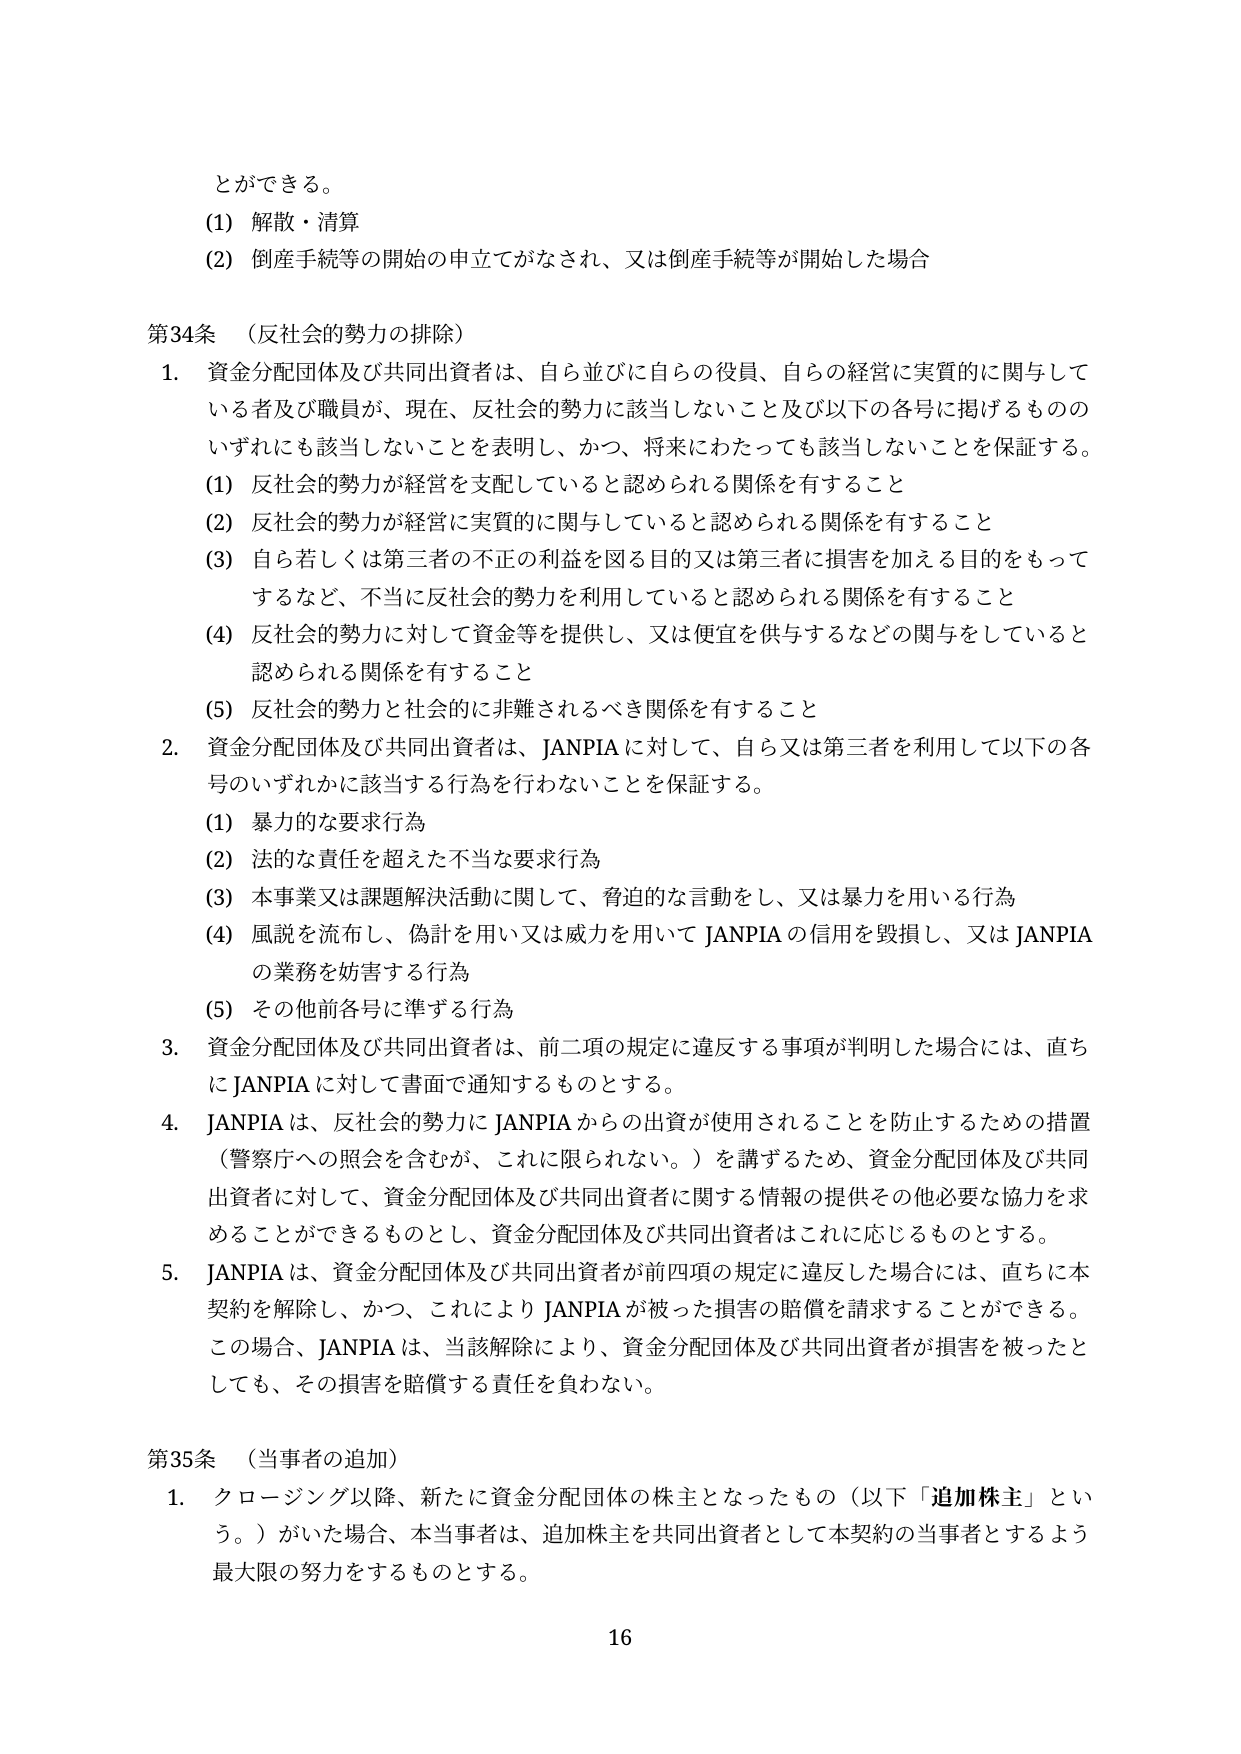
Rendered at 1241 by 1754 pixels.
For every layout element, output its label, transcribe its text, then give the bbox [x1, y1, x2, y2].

list 倒産手続等の開始の申立てがなされ、又は倒産手続等が開始した場合 [205, 239, 1092, 277]
list その他前各号に準ずる行為 [205, 989, 1092, 1027]
list 解散・清算 [205, 202, 1092, 239]
list 反社会的勢力に対して資金等を提供し、又は便宜を供与するなどの関与をしていると認められる関係を有すること [205, 614, 1092, 689]
list 反社会的勢力と社会的に非難されるべき関係を有すること [205, 689, 1092, 727]
list 本事業又は課題解決活動に関して、脅迫的な言動をし、又は暴力を用いる行為 [205, 877, 1092, 914]
list 資金分配団体及び共同出資者は、前二項の規定に違反する事項が判明した場合には、直ちにJANPIAに対して書面で通知するものとする。 [161, 1027, 1092, 1102]
list JANPIAは、反社会的勢力にJANPIAからの出資が使用されることを防止するための措置（警察庁への照会を含むが、これに限られない。）を講ずるため、資金分配団体及び共同出資者に対して、資金分配団体及び共同出資者に関する情報の提供その他必要な協力を求めることができるものとし、資金分配団体及び共同出資者はこれに応じるものとする。 [161, 1102, 1092, 1252]
subtitle （当事者の追加） [148, 1439, 1092, 1477]
list クロージング以降、新たに資金分配団体の株主となったもの（以下「追加株主」という。）がいた場合、本当事者は、追加株主を共同出資者として本契約の当事者とするよう最大限の努力をするものとする。 [167, 1477, 1092, 1589]
list 反社会的勢力が経営に実質的に関与していると認められる関係を有すること [205, 502, 1092, 539]
list 暴力的な要求行為 [205, 802, 1092, 839]
list 法的な責任を超えた不当な要求行為 [205, 839, 1092, 877]
list JANPIAは、資金分配団体及び共同出資者が前四項の規定に違反した場合には、直ちに本契約を解除し、かつ、これによりJANPIAが被った損害の賠償を請求することができる。この場合、JANPIAは、当該解除により、資金分配団体及び共同出資者が損害を被ったとしても、その損害を賠償する責任を負わない。 [161, 1252, 1092, 1402]
list 自ら若しくは第三者の不正の利益を図る目的又は第三者に損害を加える目的をもってするなど、不当に反社会的勢力を利用していると認められる関係を有すること [205, 539, 1092, 614]
list 資金分配団体及び共同出資者は、JANPIAに対して、自ら又は第三者を利用して以下の各号のいずれかに該当する行為を行わないことを保証する。 [161, 727, 1092, 802]
list 反社会的勢力が経営を支配していると認められる関係を有すること [205, 464, 1092, 502]
list 風説を流布し、偽計を用い又は威力を用いてJANPIAの信用を毀損し、又はJANPIAの業務を妨害する行為 [205, 914, 1092, 989]
list 資金分配団体及び共同出資者は、自ら並びに自らの役員、自らの経営に実質的に関与している者及び職員が、現在、反社会的勢力に該当しないこと及び以下の各号に掲げるもののいずれにも該当しないことを表明し、かつ、将来にわたっても該当しないことを保証する。 [161, 352, 1092, 464]
subtitle （反社会的勢力の排除） [148, 314, 1092, 352]
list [167, 164, 1092, 202]
